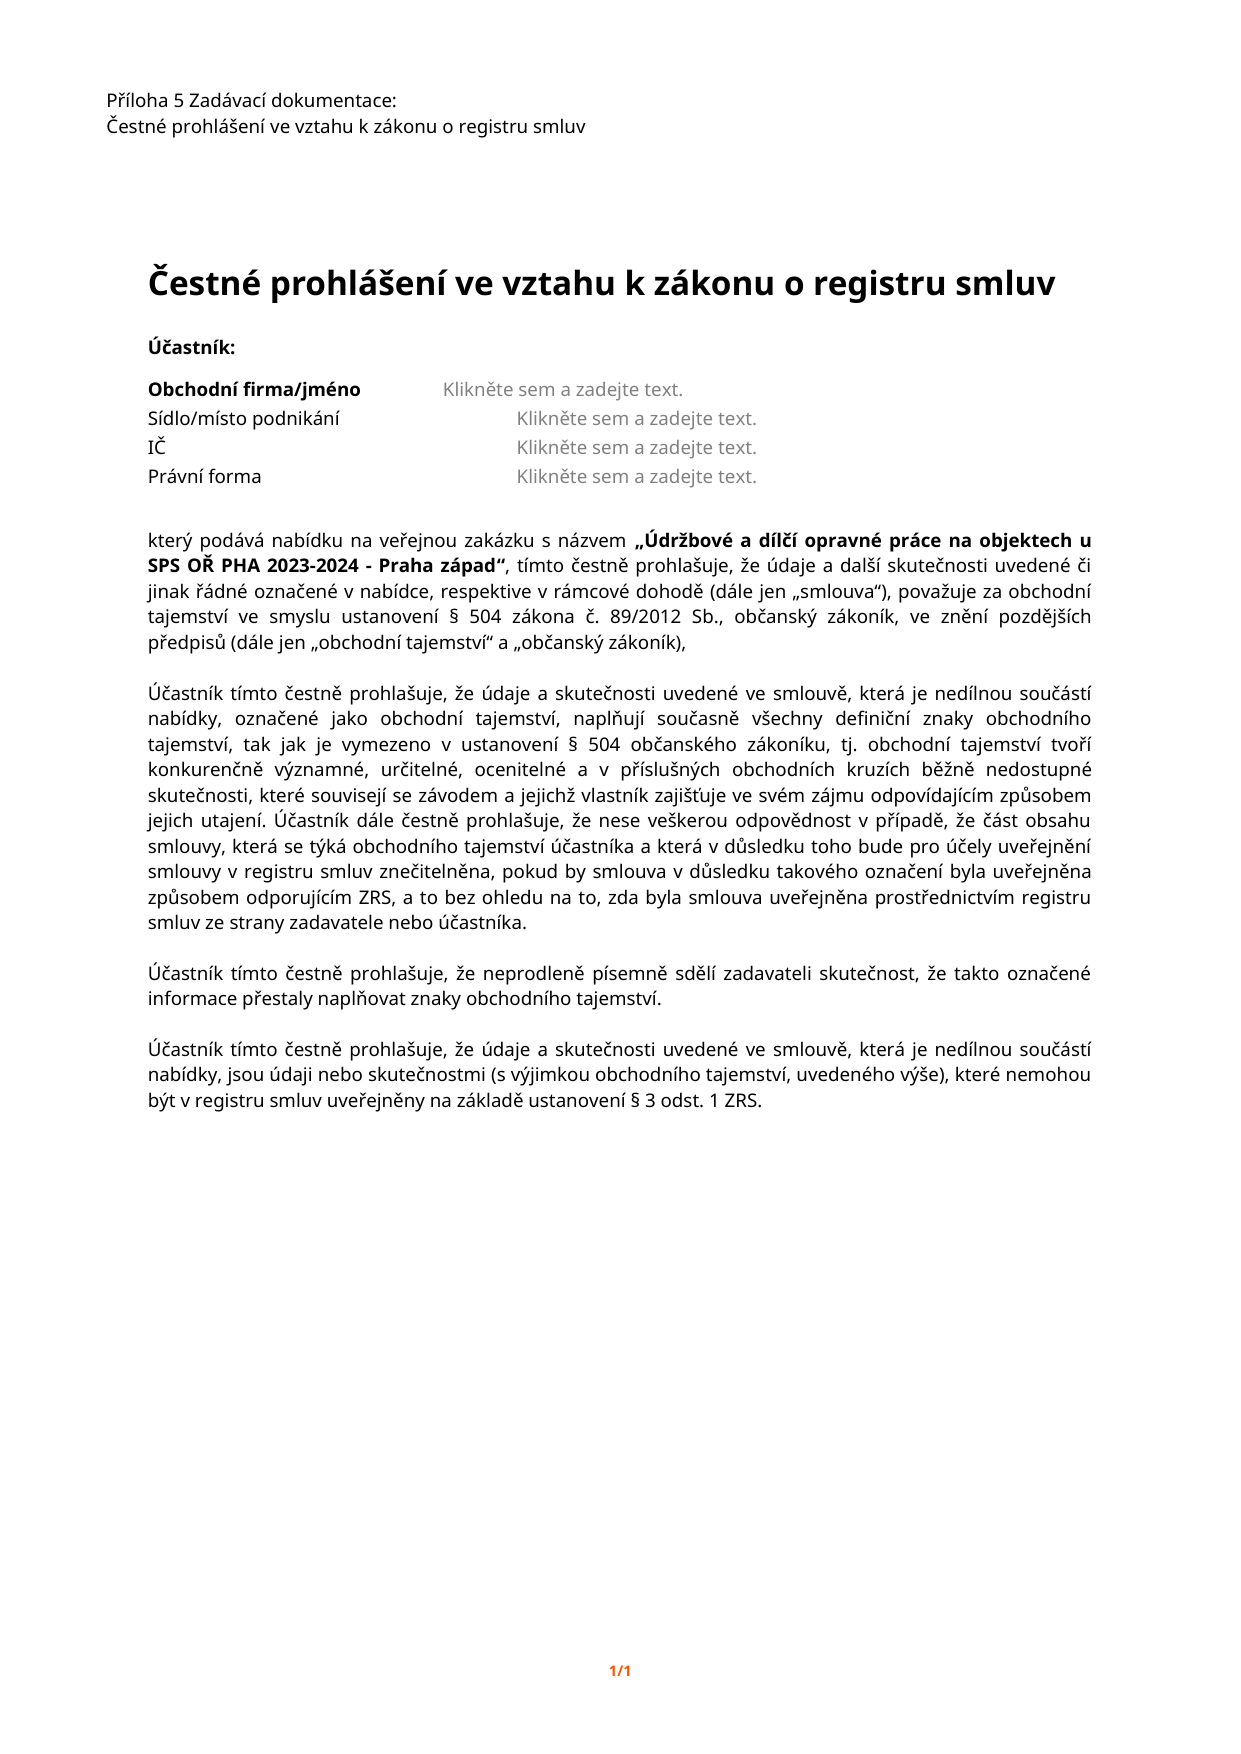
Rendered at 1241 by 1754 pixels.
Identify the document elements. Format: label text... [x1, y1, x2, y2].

text Účastník tímto čestně prohlašuje, že údaje a skutečnosti uvedené ve smlouvě, která je nedílnou součástí nabídky, jsou údaji nebo skutečnostmi (s výjimkou obchodního tajemství, uvedeného výše), které nemohou být v registru smluv uveřejněny na základě ustanovení § 3 odst. 1 ZRS. [148, 1036, 1093, 1113]
text který podává nabídku na veřejnou zakázku s názvem „Údržbové a dílčí opravné práce na objektech u SPS OŘ PHA 2023-2024 - Praha západ“, tímto čestně prohlašuje, že údaje a další skutečnosti uvedené či jinak řádné označené v nabídce, respektive v rámcové dohodě (dále jen „smlouva“), považuje za obchodní tajemství ve smyslu ustanovení § 504 zákona č. 89/2012 Sb., občanský zákoník, ve znění pozdějších předpisů (dále jen „obchodní tajemství“ a „občanský zákoník), [148, 527, 1093, 655]
text Účastník tímto čestně prohlašuje, že neprodleně písemně sdělí zadavateli skutečnost, že takto označené informace přestaly naplňovat znaky obchodního tajemství. [148, 960, 1093, 1011]
text Účastník tímto čestně prohlašuje, že údaje a skutečnosti uvedené ve smlouvě, která je nedílnou součástí nabídky, označené jako obchodní tajemství, naplňují současně všechny definiční znaky obchodního tajemství, tak jak je vymezeno v ustanovení § 504 občanského zákoníku, tj. obchodní tajemství tvoří konkurenčně významné, určitelné, ocenitelné a v příslušných obchodních kruzích běžně nedostupné skutečnosti, které souvisejí se závodem a jejichž vlastník zajišťuje ve svém zájmu odpovídajícím způsobem jejich utajení. Účastník dále čestně prohlašuje, že nese veškerou odpovědnost v případě, že část obsahu smlouvy, která se týká obchodního tajemství účastníka a která v důsledku toho bude pro účely uveřejnění smlouvy v registru smluv znečitelněna, pokud by smlouva v důsledku takového označení byla uveřejněna způsobem odporujícím ZRS, a to bez ohledu na to, zda byla smlouva uveřejněna prostřednictvím registru smluv ze strany zadavatele nebo účastníka. [148, 680, 1093, 935]
text Právní forma [148, 460, 1093, 489]
text Sídlo/místo podnikání [148, 402, 1093, 431]
text Obchodní firma/jméno [148, 373, 1093, 402]
title Čestné prohlášení ve vztahu k zákonu o registru smluv [148, 259, 1093, 305]
text Účastník: [148, 330, 1093, 361]
text IČ [148, 431, 1093, 460]
